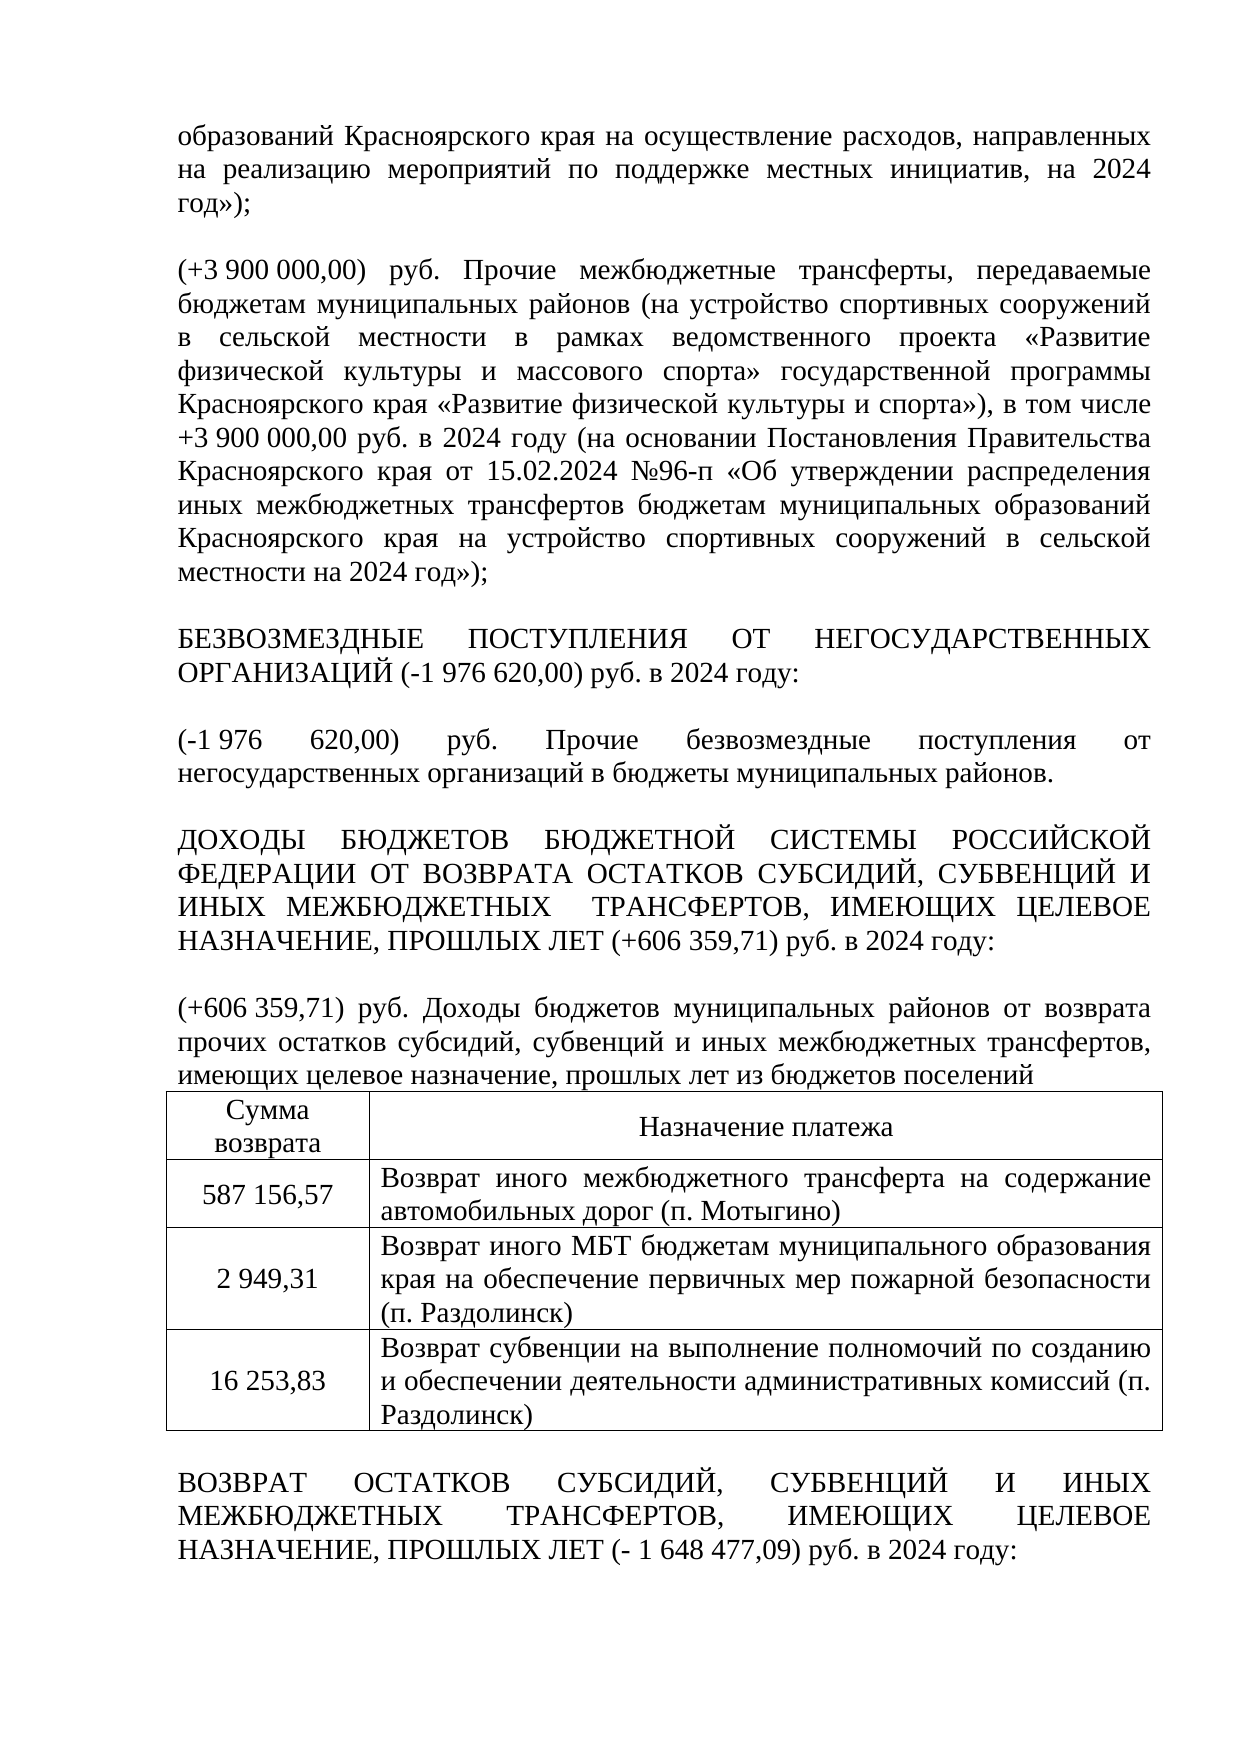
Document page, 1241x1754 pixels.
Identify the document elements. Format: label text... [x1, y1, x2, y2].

table_cell Возврат иного межбюджетного трансферта на содержание автомобильных дорог (п. Мотыгино) [370, 1160, 1162, 1227]
text ВОЗВРАТ ОСТАТКОВ СУБСИДИЙ, СУБВЕНЦИЙ И ИНЫХ МЕЖБЮДЖЕТНЫХ ТРАНСФЕРТОВ, ИМЕЮЩИХ ЦЕЛЕВОЕ НАЗНАЧЕНИЕ, ПРОШЛЫХ ЛЕТ (- 1 648 477,09) руб. в 2024 году: [177, 1465, 1152, 1566]
table_cell 2 949,31 [167, 1228, 369, 1329]
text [177, 118, 1152, 219]
text (-1 976 620,00) руб. Прочие безвозмездные поступления от негосударственных организаций в бюджеты муниципальных районов. [177, 722, 1152, 789]
table_header Назначение платежа [370, 1092, 1162, 1159]
table_cell Возврат иного МБТ бюджетам муниципального образования края на обеспечение первичных мер пожарной безопасности (п. Раздолинск) [370, 1228, 1162, 1329]
table_cell 587 156,57 [167, 1160, 369, 1227]
table_cell 16 253,83 [167, 1330, 369, 1430]
text (+606 359,71) руб. Доходы бюджетов муниципальных районов от возврата прочих остатков субсидий, субвенций и иных межбюджетных трансфертов, имеющих целевое назначение, прошлых лет из бюджетов поселений [177, 990, 1152, 1091]
table_cell Возврат субвенции на выполнение полномочий по созданию и обеспечении деятельности административных комиссий (п. Раздолинск) [370, 1330, 1162, 1430]
table_header Сумма возврата [167, 1092, 369, 1159]
text (+3 900 000,00) руб. Прочие межбюджетные трансферты, передаваемые бюджетам муниципальных районов (на устройство спортивных сооружений в сельской местности в рамках ведомственного проекта «Развитие физической культуры и массового спорта» государственной программы Красноярского края «Развитие физической культуры и спорта»), в том числе +3 900 000,00 руб. в 2024 году (на основании Постановления Правительства Красноярского края от 15.02.2024 №96-п «Об утверждении распределения иных межбюджетных трансфертов бюджетам муниципальных образований Красноярского края на устройство спортивных сооружений в сельской местности на 2024 год»); [177, 252, 1152, 588]
text ДОХОДЫ БЮДЖЕТОВ БЮДЖЕТНОЙ СИСТЕМЫ РОССИЙСКОЙ ФЕДЕРАЦИИ ОТ ВОЗВРАТА ОСТАТКОВ СУБСИДИЙ, СУБВЕНЦИЙ И ИНЫХ МЕЖБЮДЖЕТНЫХ ТРАНСФЕРТОВ, ИМЕЮЩИХ ЦЕЛЕВОЕ НАЗНАЧЕНИЕ, ПРОШЛЫХ ЛЕТ (+606 359,71) руб. в 2024 году: [177, 822, 1152, 957]
text БЕЗВОЗМЕЗДНЫЕ ПОСТУПЛЕНИЯ ОТ НЕГОСУДАРСТВЕННЫХ ОРГАНИЗАЦИЙ (-1 976 620,00) руб. в 2024 году: [177, 621, 1152, 688]
